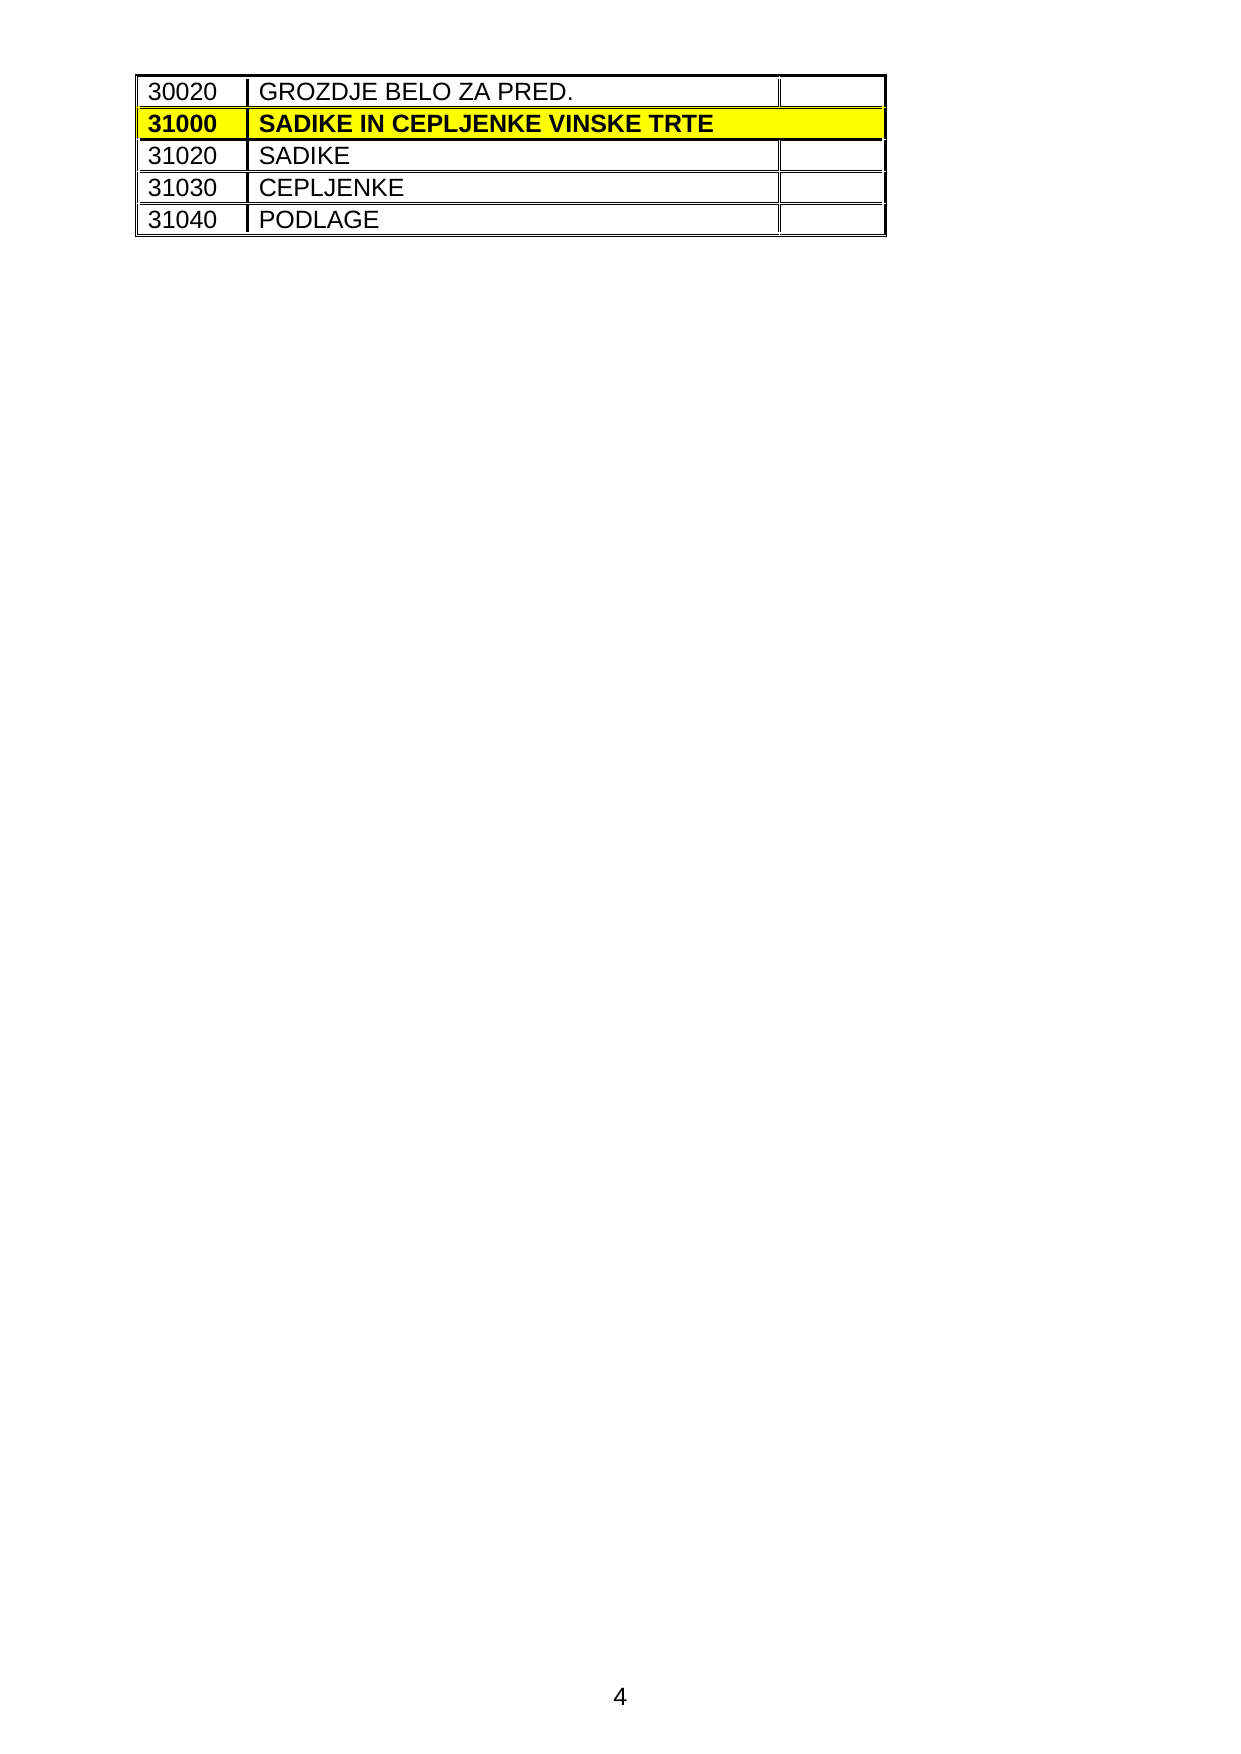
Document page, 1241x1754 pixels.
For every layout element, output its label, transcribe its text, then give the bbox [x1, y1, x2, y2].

table_cell 30020 [138, 77, 247, 106]
table_cell 31020 [136, 138, 246, 170]
table_cell CEPLJENKE [249, 173, 778, 202]
table_cell [780, 170, 886, 202]
table_cell PODLAGE [247, 205, 779, 234]
table_cell 31030 [136, 170, 247, 202]
table_cell [780, 202, 886, 234]
table_cell [780, 77, 884, 106]
table_cell 31040 [136, 202, 247, 234]
table_cell SADIKE IN CEPLJENKE VINSKE TRTE [247, 106, 886, 138]
table_cell SADIKE [249, 141, 778, 170]
table_cell [781, 138, 886, 170]
table_cell 31000 [136, 106, 247, 138]
table_cell GROZDJE BELO ZA PRED. [247, 77, 779, 106]
